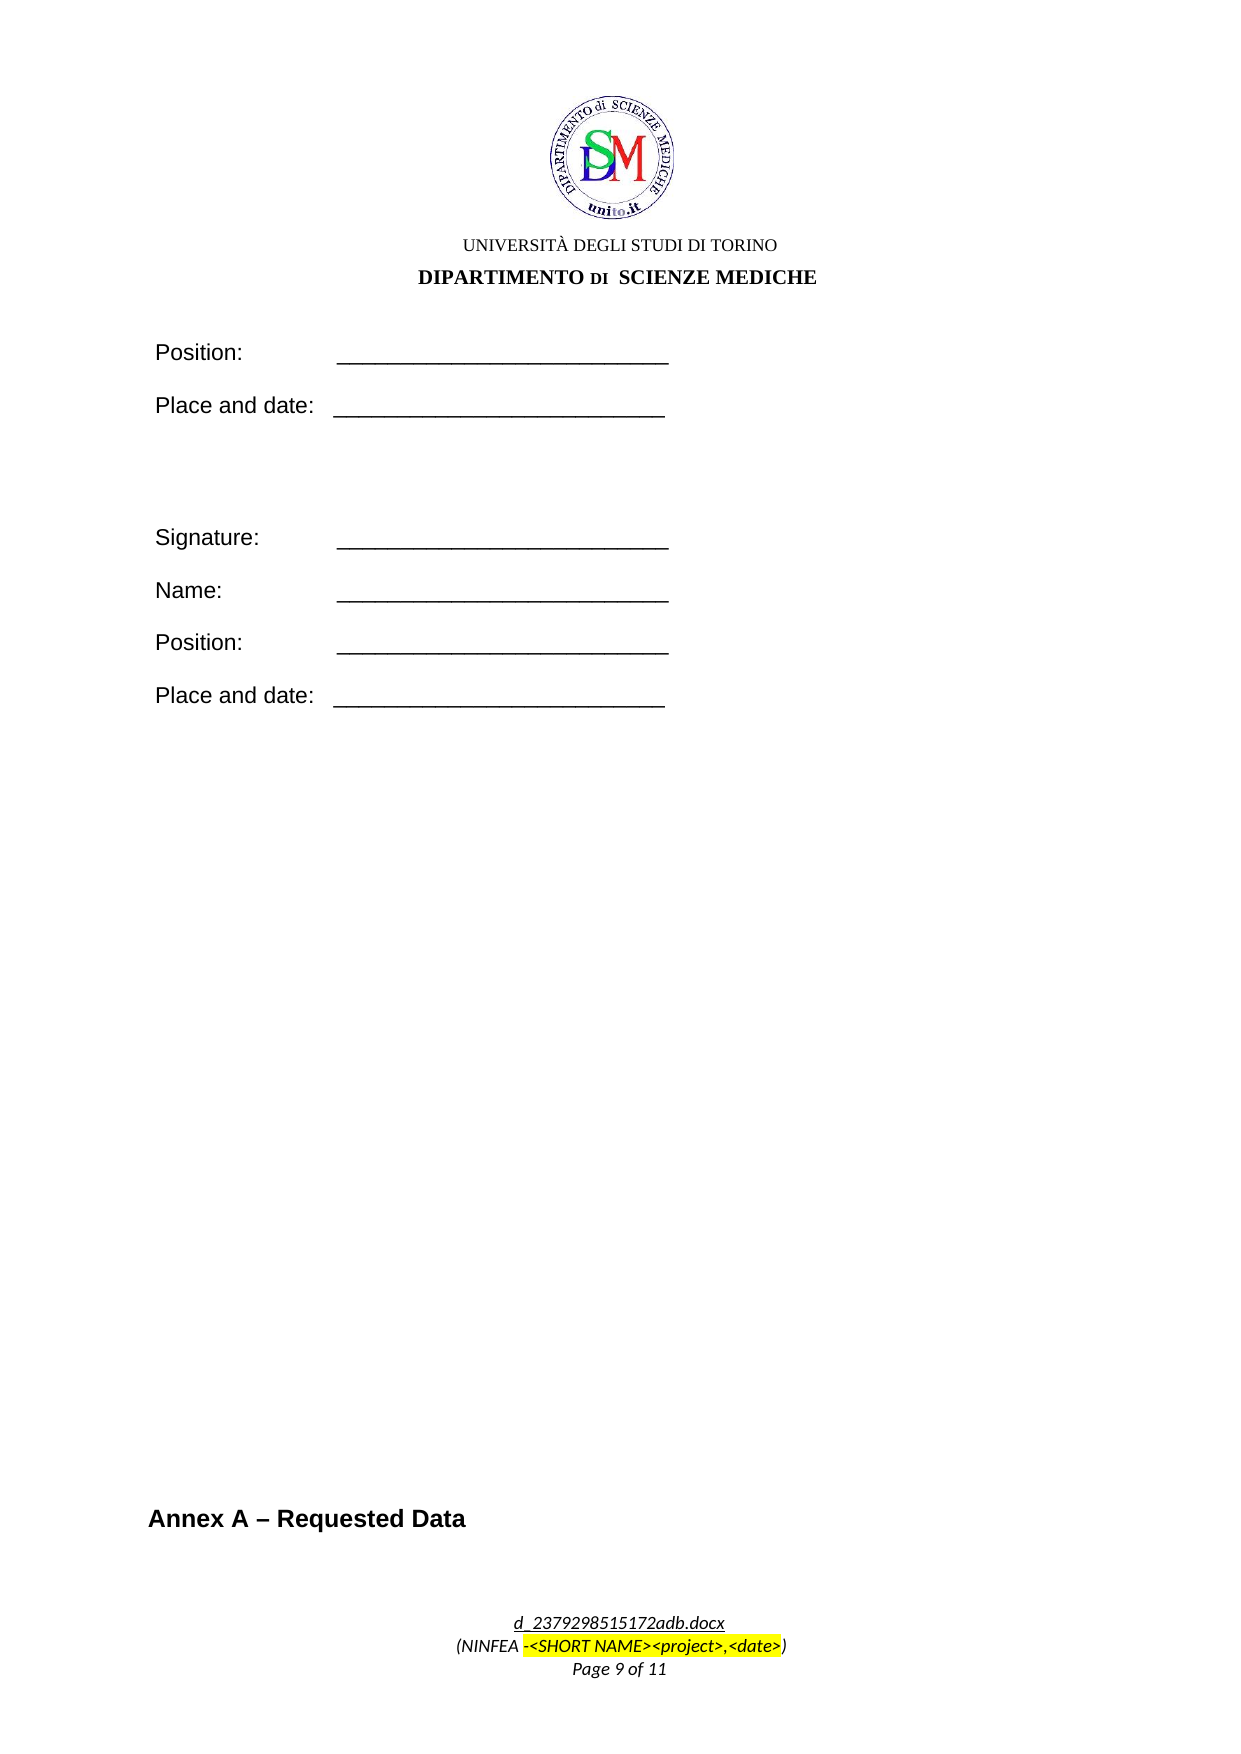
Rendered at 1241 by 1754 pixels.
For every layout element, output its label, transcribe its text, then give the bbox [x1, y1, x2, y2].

picture [550, 96, 674, 220]
text Annex A – Requested Data [148, 1504, 1093, 1532]
